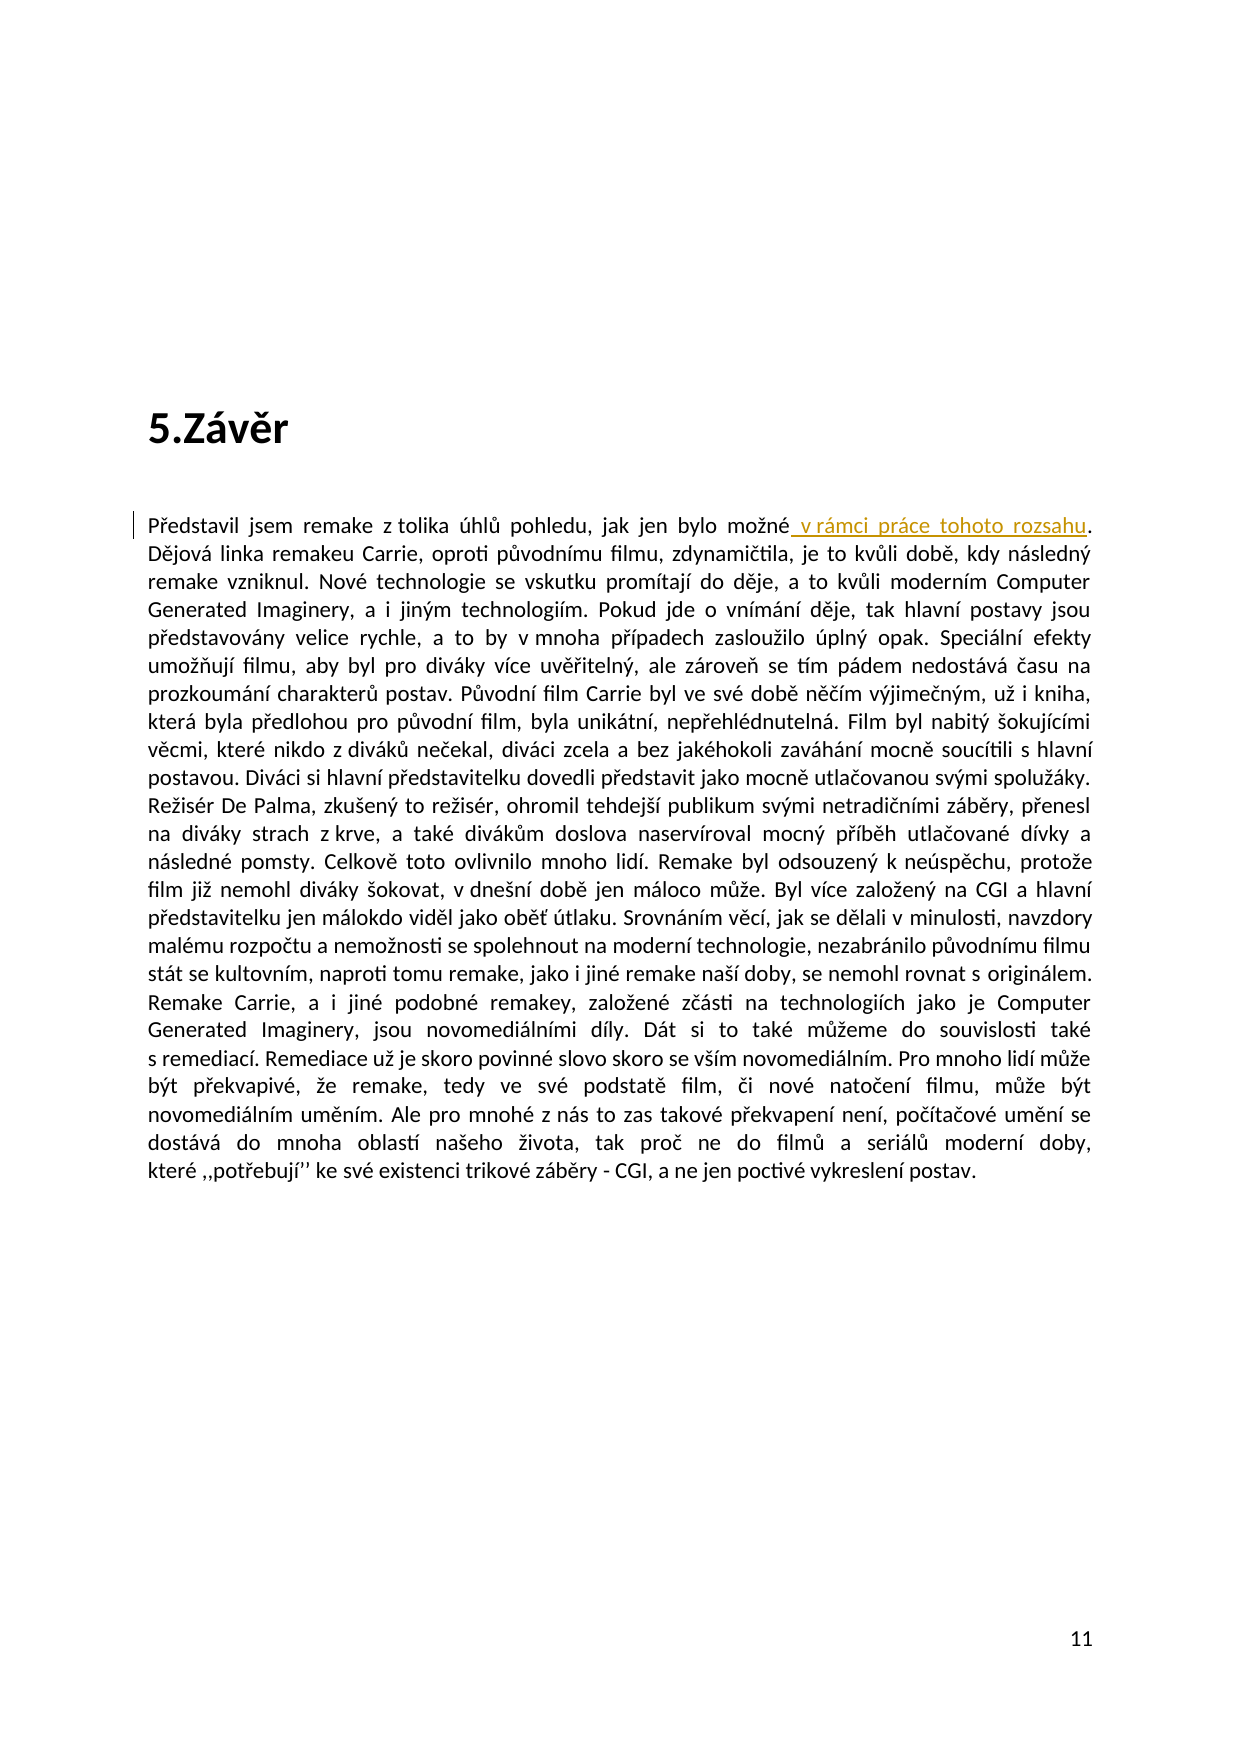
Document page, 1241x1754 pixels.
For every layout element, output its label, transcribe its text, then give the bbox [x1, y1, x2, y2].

text 5.Závěr [148, 399, 1093, 455]
text Představil jsem remake z tolika úhlů pohledu, jak jen bylo možné. Dějová linka remakeu Carrie, oproti původnímu filmu, zdynamičtila, je to kvůli době, kdy následný remake vzniknul. Nové technologie se vskutku promítají do děje, a to kvůli moderním Computer Generated Imaginery, a i jiným technologiím. Pokud jde o vnímání děje, tak hlavní postavy jsou představovány velice rychle, a to by v mnoha případech zasloužilo úplný opak. Speciální efekty umožňují filmu, aby byl pro diváky více uvěřitelný, ale zároveň se tím pádem nedostává času na prozkoumání charakterů postav. Původní film Carrie byl ve své době něčím výjimečným, už i kniha, která byla předlohou pro původní film, byla unikátní, nepřehlédnutelná. Film byl nabitý šokujícími věcmi, které nikdo z diváků nečekal, diváci zcela a bez jakéhokoli zaváhání mocně soucítili s hlavní postavou. Diváci si hlavní představitelku dovedli představit jako mocně utlačovanou svými spolužáky. Režisér De Palma, zkušený to režisér, ohromil tehdejší publikum svými netradičními záběry, přenesl na diváky strach z krve, a také divákům doslova naservíroval mocný příběh utlačované dívky a následné pomsty. Celkově toto ovlivnilo mnoho lidí. Remake byl odsouzený k neúspěchu, protože film již nemohl diváky šokovat, v dnešní době jen máloco může. Byl více založený na CGI a hlavní představitelku jen málokdo viděl jako oběť útlaku. Srovnáním věcí, jak se dělali v minulosti, navzdory malému rozpočtu a nemožnosti se spolehnout na moderní technologie, nezabránilo původnímu filmu stát se kultovním, naproti tomu remake, jako i jiné remake naší doby, se nemohl rovnat s originálem. Remake Carrie, a i jiné podobné remakey, založené zčásti na technologiích jako je Computer Generated Imaginery, jsou novomediálními díly. Dát si to také můžeme do souvislosti také s remediací. Remediace už je skoro povinné slovo skoro se vším novomediálním. Pro mnoho lidí může být překvapivé, že remake, tedy ve své podstatě film, či nové natočení filmu, může být novomediálním uměním. Ale pro mnohé z nás to zas takové překvapení není, počítačové umění se dostává do mnoha oblastí našeho života, tak proč ne do filmů a seriálů moderní doby, které ,,potřebují’’ ke své existenci trikové záběry - CGI, a ne jen poctivé vykreslení postav. [148, 511, 1093, 1184]
